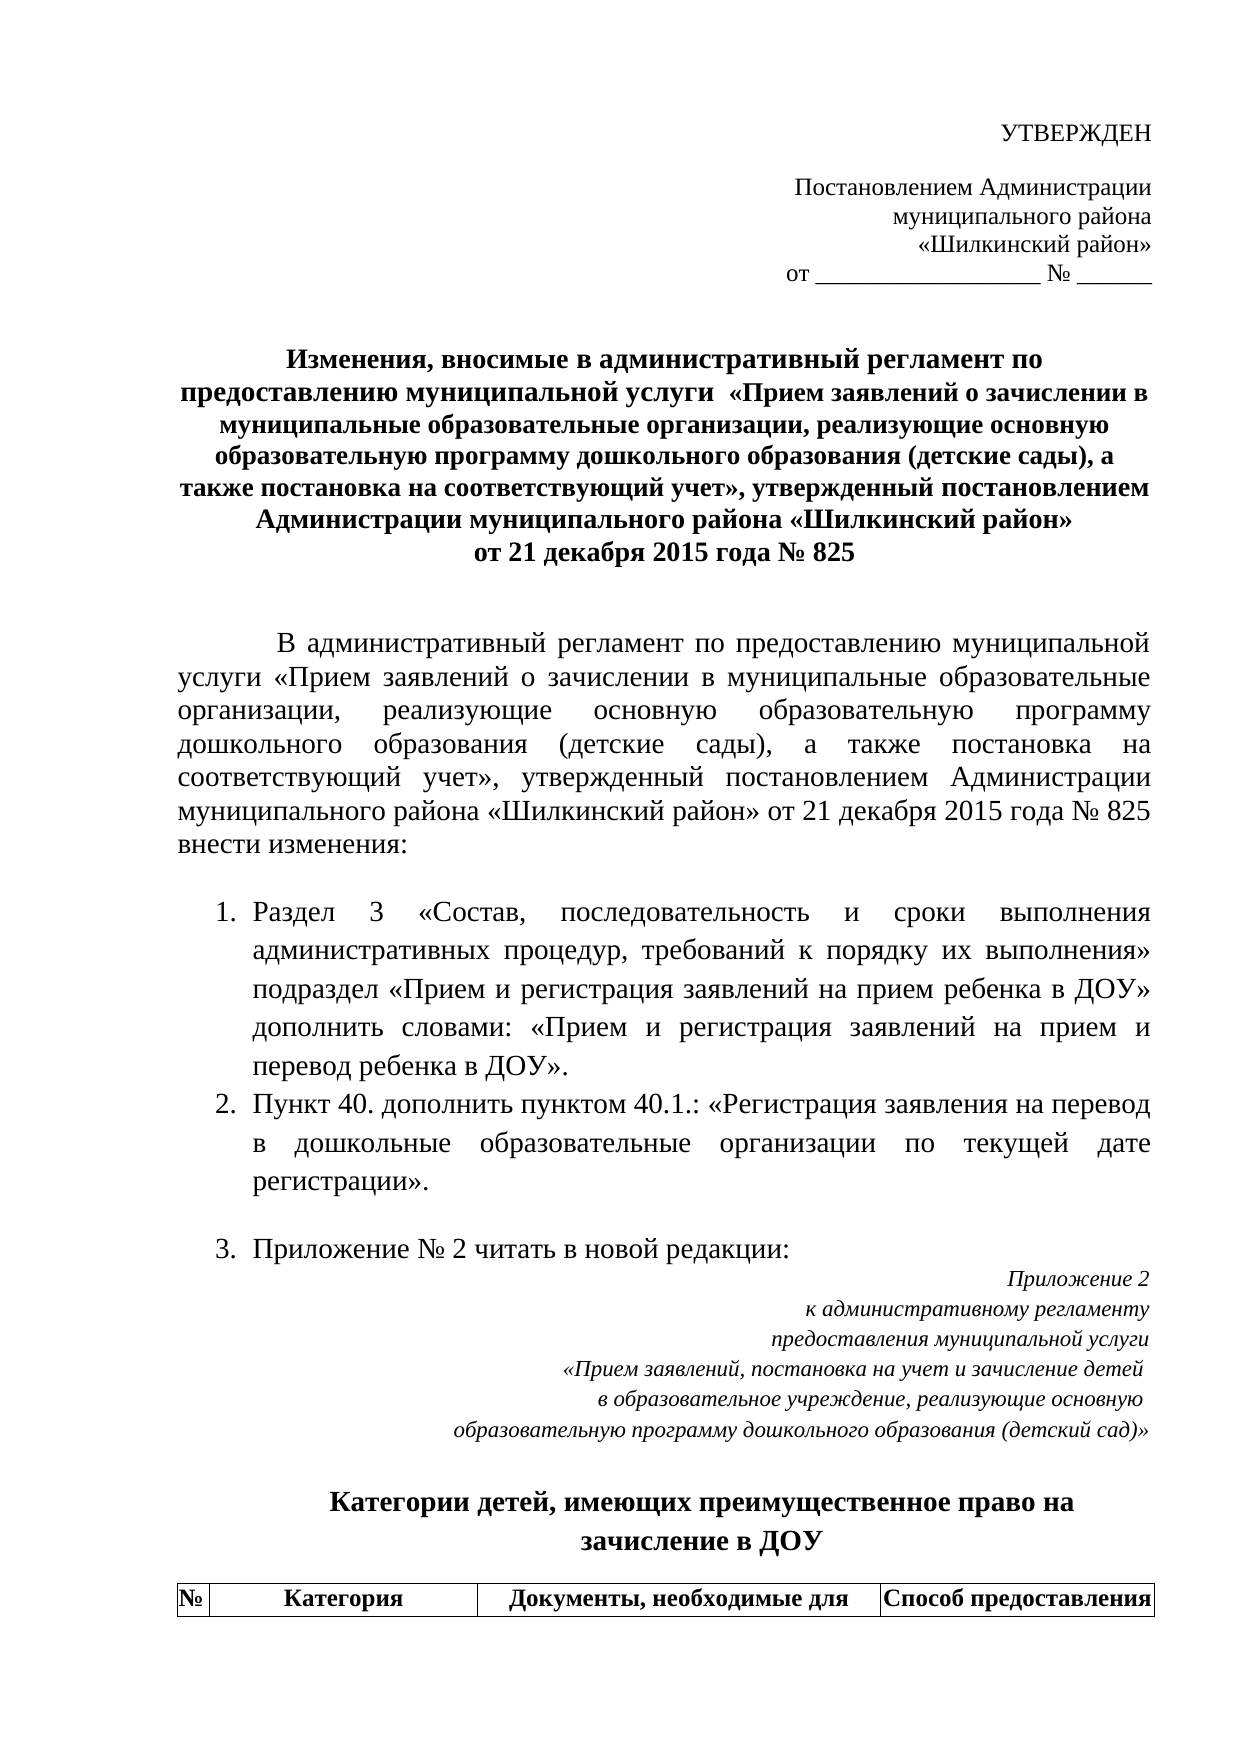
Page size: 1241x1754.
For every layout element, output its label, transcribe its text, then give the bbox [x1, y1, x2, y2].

text Изменения, вносимые в административный регламент по предоставлению муниципальной услуги «Прием заявлений о зачислении в муниципальные образовательные организации, реализующие основную образовательную программу дошкольного образования (детские сады), а также постановка на соответствующий учет», утвержденный постановлением Администрации муниципального района «Шилкинский район» [177, 341, 1152, 535]
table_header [881, 1584, 1154, 1616]
text В административный регламент по предоставлению муниципальной услуги «Прием заявлений о зачислении в муниципальные образовательные организации, реализующие основную образовательную программу дошкольного образования (детские сады), а также постановка на соответствующий учет», утвержденный постановлением Администрации муниципального района «Шилкинский район» от 21 декабря 2015 года № 825 внести изменения: [177, 625, 1152, 860]
text УТВЕРЖДЕН [177, 118, 1152, 147]
table_header № [178, 1584, 209, 1616]
table_header Категория [210, 1584, 477, 1616]
text от 21 декабря 2015 года № 825 [177, 535, 1152, 567]
list Категории детей, имеющих преимущественное право на зачисление в ДОУ [252, 1484, 1152, 1557]
text Постановлением Администрации муниципального района [753, 172, 1152, 229]
list Раздел 3 «Состав, последовательность и сроки выполнения административных процедур, требований к порядку их выполнения» подраздел «Прием и регистрация заявлений на прием ребенка в ДОУ» дополнить словами: «Прием и регистрация заявлений на прием и перевод ребенка в ДОУ». [215, 894, 1152, 1081]
list Приложение № 2 читать в новой редакции: [215, 1231, 1152, 1265]
list Приложение 2 к административному регламенту предоставления муниципальной услуги «Прием заявлений, постановка на учет и зачисление детей в образовательное учреждение, реализующие основную образовательную программу дошкольного образования (детский сад)» [252, 1265, 1152, 1442]
text от __________________ № ______ [753, 258, 1152, 287]
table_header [478, 1584, 880, 1616]
text «Шилкинский район» [753, 229, 1152, 258]
list Пункт 40. дополнить пунктом 40.1.: «Регистрация заявления на перевод в дошкольные образовательные организации по текущей дате регистрации». [215, 1086, 1152, 1197]
